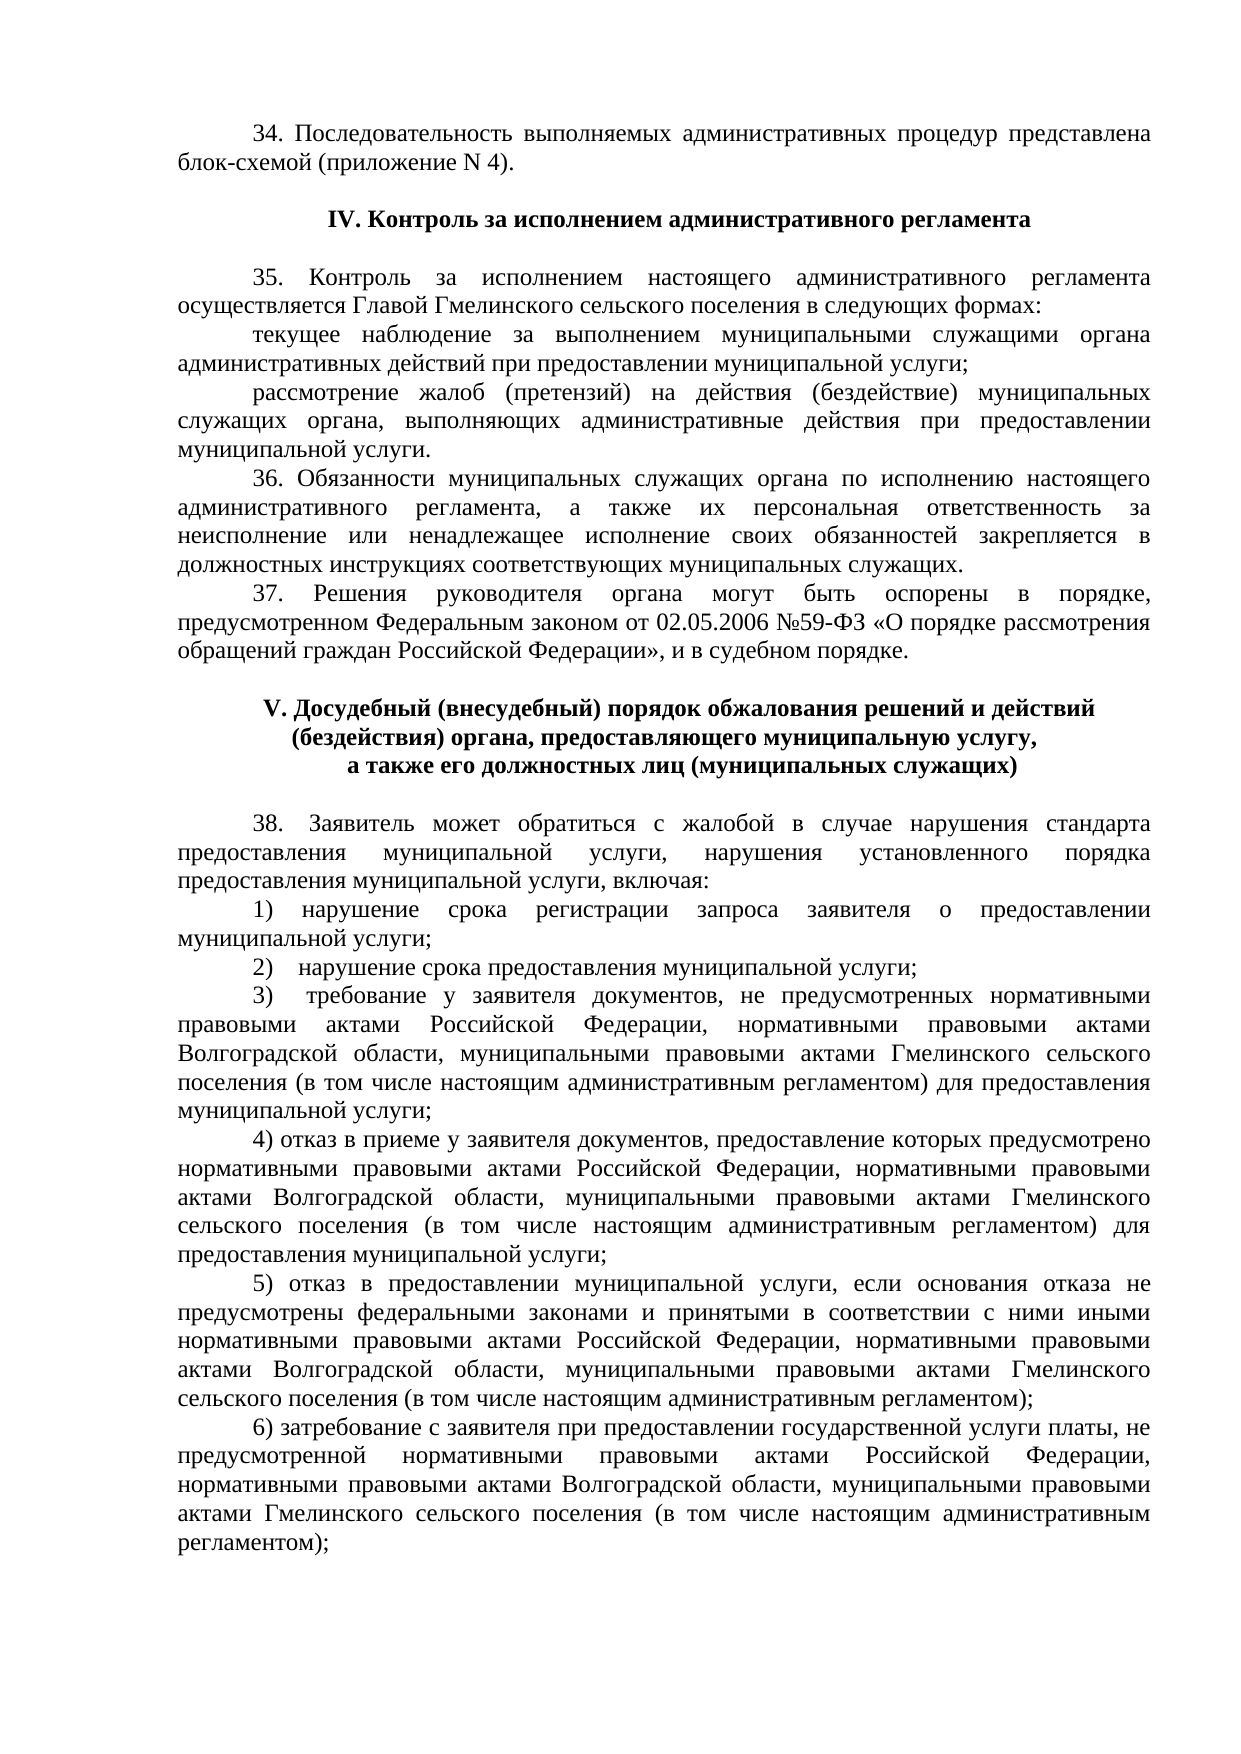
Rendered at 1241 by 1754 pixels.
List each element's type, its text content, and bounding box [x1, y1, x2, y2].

text 37. Решения руководителя органа могут быть оспорены в порядке, предусмотренном Федеральным законом от 02.05.2006 №59-ФЗ «О порядке рассмотрения обращений граждан Российской Федерации», и в судебном порядке. [177, 578, 1152, 664]
text 38. Заявитель может обратиться с жалобой в случае нарушения стандарта предоставления муниципальной услуги, нарушения установленного порядка предоставления муниципальной услуги, включая: [177, 808, 1152, 894]
text V. Досудебный (внесудебный) порядок обжалования решений и действий (бездействия) органа, предоставляющего муниципальную услугу, [177, 693, 1152, 751]
text 3) требование у заявителя документов, не предусмотренных нормативными правовыми актами Российской Федерации, нормативными правовыми актами Волгоградской области, муниципальными правовыми актами Гмелинского сельского поселения (в том числе настоящим административным регламентом) для предоставления муниципальной услуги; [177, 981, 1152, 1124]
text текущее наблюдение за выполнением муниципальными служащими органа административных действий при предоставлении муниципальной услуги; [177, 319, 1152, 377]
text 1) нарушение срока регистрации запроса заявителя о предоставлении муниципальной услуги; [177, 894, 1152, 952]
text 6) затребование с заявителя при предоставлении государственной услуги платы, не предусмотренной нормативными правовыми актами Российской Федерации, нормативными правовыми актами Волгоградской области, муниципальными правовыми актами Гмелинского сельского поселения (в том числе настоящим административным регламентом); [177, 1412, 1152, 1556]
text 4) отказ в приеме у заявителя документов, предоставление которых предусмотрено нормативными правовыми актами Российской Федерации, нормативными правовыми актами Волгоградской области, муниципальными правовыми актами Гмелинского сельского поселения (в том числе настоящим административным регламентом) для предоставления муниципальной услуги; [177, 1124, 1152, 1268]
text 36. Обязанности муниципальных служащих органа по исполнению настоящего административного регламента, а также их персональная ответственность за неисполнение или ненадлежащее исполнение своих обязанностей закрепляется в должностных инструкциях соответствующих муниципальных служащих. [177, 463, 1152, 578]
text а также его должностных лиц (муниципальных служащих) [177, 751, 1152, 779]
text 34. Последовательность выполняемых административных процедур представлена блок-схемой (приложение N 4). [177, 118, 1152, 176]
text IV. Контроль за исполнением административного регламента [177, 204, 1152, 233]
text 2) нарушение срока предоставления муниципальной услуги; [177, 952, 1152, 981]
text рассмотрение жалоб (претензий) на действия (бездействие) муниципальных служащих органа, выполняющих административные действия при предоставлении муниципальной услуги. [177, 377, 1152, 463]
text 5) отказ в предоставлении муниципальной услуги, если основания отказа не предусмотрены федеральными законами и принятыми в соответствии с ними иными нормативными правовыми актами Российской Федерации, нормативными правовыми актами Волгоградской области, муниципальными правовыми актами Гмелинского сельского поселения (в том числе настоящим административным регламентом); [177, 1268, 1152, 1412]
text 35. Контроль за исполнением настоящего административного регламента осуществляется Главой Гмелинского сельского поселения в следующих формах: [177, 262, 1152, 319]
